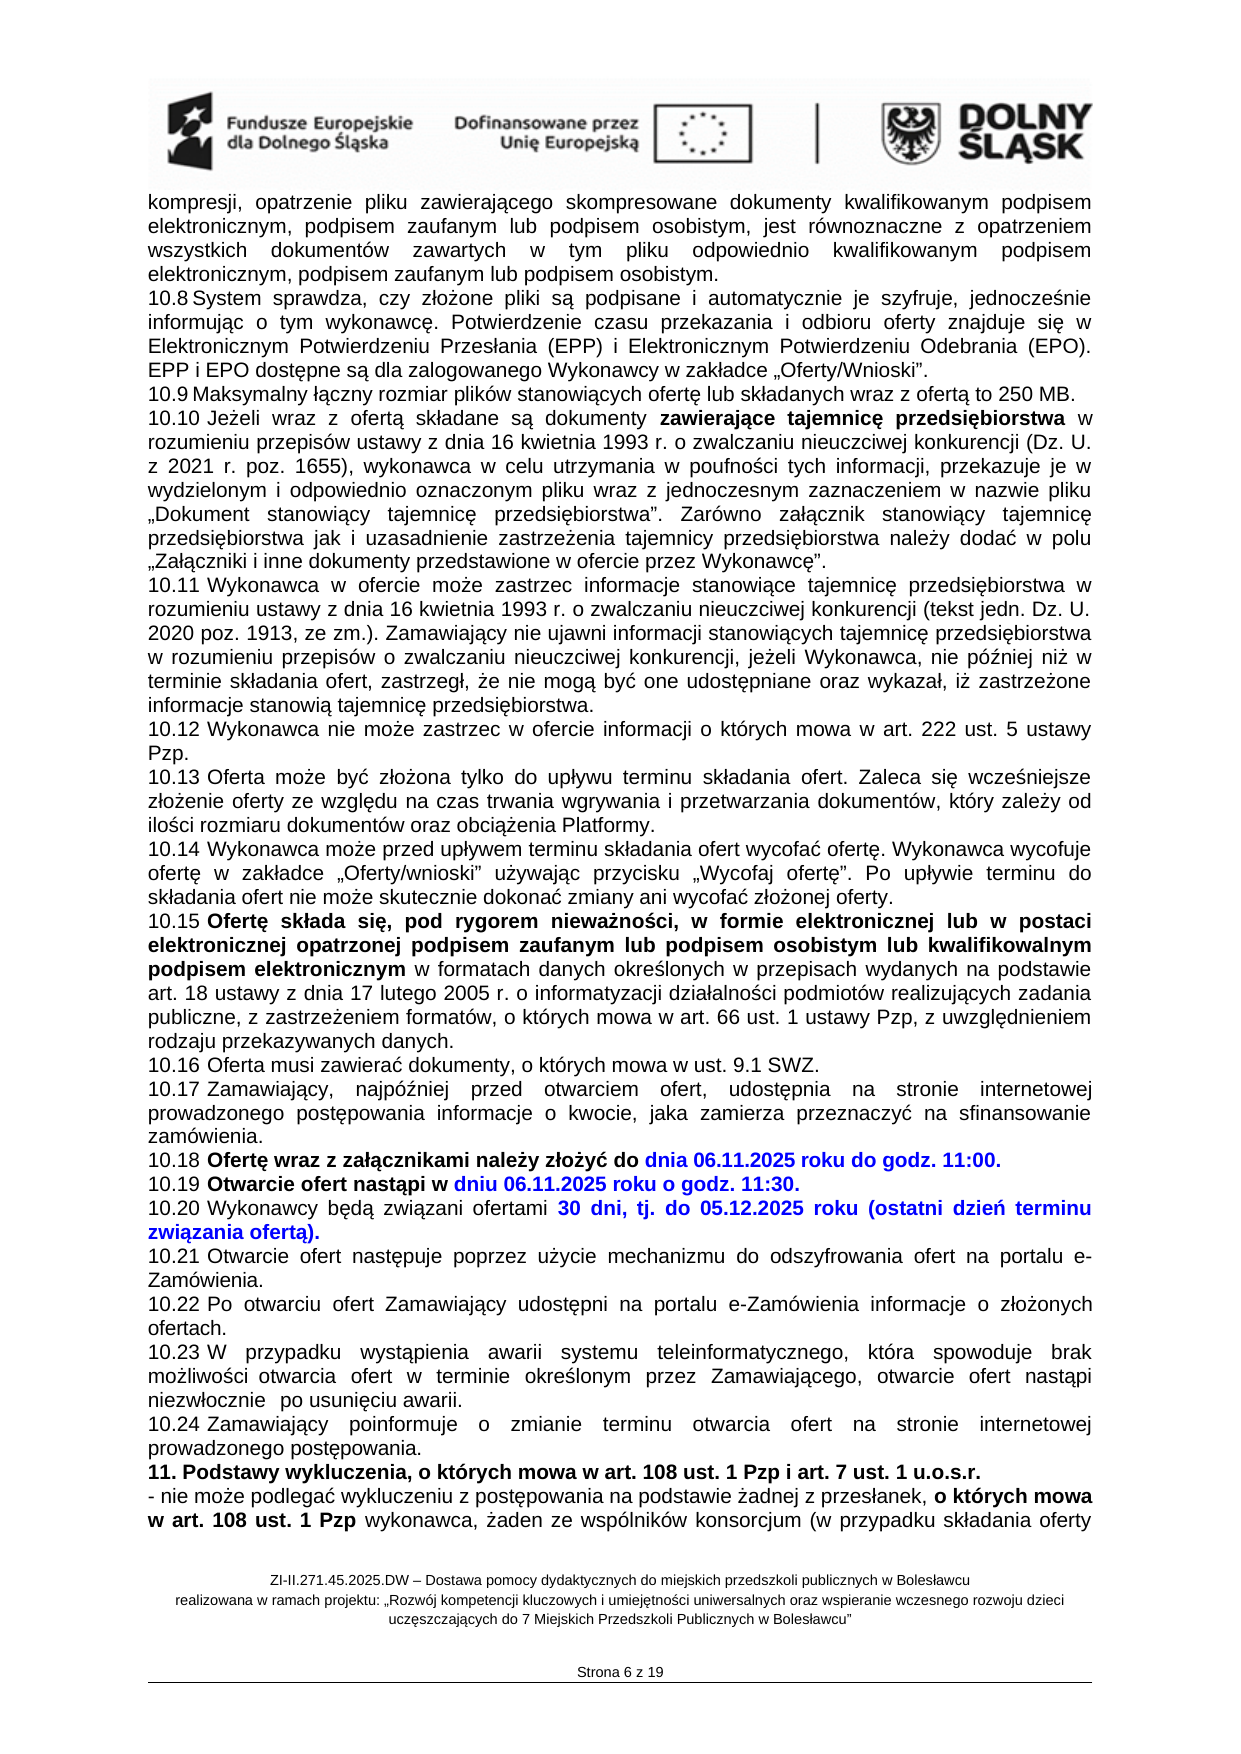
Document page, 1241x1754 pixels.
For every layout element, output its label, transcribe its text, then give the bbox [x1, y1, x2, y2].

list Po otwarciu ofert Zamawiający udostępni na portalu e-Zamówienia informacje o złożonych ofertach. [148, 1292, 1093, 1340]
list System sprawdza, czy złożone pliki są podpisane i automatycznie je szyfruje, jednocześnie informując o tym wykonawcę. Potwierdzenie czasu przekazania i odbioru oferty znajduje się w Elektronicznym Potwierdzeniu Przesłania (EPP) i Elektronicznym Potwierdzeniu Odebrania (EPO). EPP i EPO dostępne są dla zalogowanego Wykonawcy w zakładce „Oferty/Wnioski”. [148, 286, 1093, 382]
list Zamawiający, najpóźniej przed otwarciem ofert, udostępnia na stronie internetowej prowadzonego postępowania informacje o kwocie, jaka zamierza przeznaczyć na sfinansowanie zamówienia. [148, 1076, 1093, 1148]
text 11. Podstawy wykluczenia, o których mowa w art. 108 ust. 1 Pzp i art. 7 ust. 1 u.o.s.r. [148, 1460, 1092, 1484]
list Wykonawca w ofercie może zastrzec informacje stanowiące tajemnicę przedsiębiorstwa w rozumieniu ustawy z dnia 16 kwietnia 1993 r. o zwalczaniu nieuczciwej konkurencji (tekst jedn. Dz. U. 2020 poz. 1913, ze zm.). Zamawiający nie ujawni informacji stanowiących tajemnicę przedsiębiorstwa w rozumieniu przepisów o zwalczaniu nieuczciwej konkurencji, jeżeli Wykonawca, nie później niż w terminie składania ofert, zastrzegł, że nie mogą być one udostępniane oraz wykazał, iż zastrzeżone informacje stanowią tajemnicę przedsiębiorstwa. [148, 573, 1093, 717]
list Wykonawca może przed upływem terminu składania ofert wycofać ofertę. Wykonawca wycofuje ofertę w zakładce „Oferty/wnioski” używając przycisku „Wycofaj ofertę”. Po upływie terminu do składania ofert nie może skutecznie dokonać zmiany ani wycofać złożonej oferty. [148, 837, 1093, 909]
list Oferta może być złożona tylko do upływu terminu składania ofert. Zaleca się wcześniejsze złożenie oferty ze względu na czas trwania wgrywania i przetwarzania dokumentów, który zależy od ilości rozmiaru dokumentów oraz obciążenia Platformy. [148, 765, 1093, 837]
list Zamawiający poinformuje o zmianie terminu otwarcia ofert na stronie internetowej prowadzonego postępowania. [148, 1412, 1093, 1460]
picture [147, 73, 1093, 190]
list Maksymalny łączny rozmiar plików stanowiących ofertę lub składanych wraz z ofertą to 250 MB. [148, 382, 1093, 406]
list Wykonawca nie może zastrzec w ofercie informacji o których mowa w art. 222 ust. 5 ustawy Pzp. [148, 717, 1093, 765]
list Ofertę składa się, pod rygorem nieważności, w formie elektronicznej lub w postaci elektronicznej opatrzonej podpisem zaufanym lub podpisem osobistym lub kwalifikowalnym podpisem elektronicznym w formatach danych określonych w przepisach wydanych na podstawie art. 18 ustawy z dnia 17 lutego 2005 r. o informatyzacji działalności podmiotów realizujących zadania publiczne, z zastrzeżeniem formatów, o których mowa w art. 66 ust. 1 ustawy Pzp, z uwzględnieniem rodzaju przekazywanych danych. [148, 909, 1093, 1052]
list Jeżeli wraz z ofertą składane są dokumenty zawierające tajemnicę przedsiębiorstwa w rozumieniu przepisów ustawy z dnia 16 kwietnia 1993 r. o zwalczaniu nieuczciwej konkurencji (Dz. U. z 2021 r. poz. 1655), wykonawca w celu utrzymania w poufności tych informacji, przekazuje je w wydzielonym i odpowiednio oznaczonym pliku wraz z jednoczesnym zaznaczeniem w nazwie pliku „Dokument stanowiący tajemnicę przedsiębiorstwa”. Zarówno załącznik stanowiący tajemnicę przedsiębiorstwa jak i uzasadnienie zastrzeżenia tajemnicy przedsiębiorstwa należy dodać w polu „Załączniki i inne dokumenty przedstawione w ofercie przez Wykonawcę”. [148, 406, 1093, 573]
list Otwarcie ofert nastąpi w dniu 06.11.2025 roku o godz. 11:30. [148, 1172, 1093, 1196]
list Wykonawcy będą związani ofertami 30 dni, tj. do 05.12.2025 roku (ostatni dzień terminu związania ofertą). [148, 1196, 1093, 1244]
list Ofertę wraz z załącznikami należy złożyć do dnia 06.11.2025 roku do godz. 11:00. [148, 1148, 1093, 1172]
list W przypadku wystąpienia awarii systemu teleinformatycznego, która spowoduje brak możliwości otwarcia ofert w terminie określonym przez Zamawiającego, otwarcie ofert nastąpi niezwłocznie po usunięciu awarii. [148, 1340, 1093, 1412]
list Otwarcie ofert następuje poprzez użycie mechanizmu do odszyfrowania ofert na portalu e-Zamówienia. [148, 1244, 1093, 1292]
list Oferta musi zawierać dokumenty, o których mowa w ust. 9.1 SWZ. [148, 1052, 1093, 1076]
